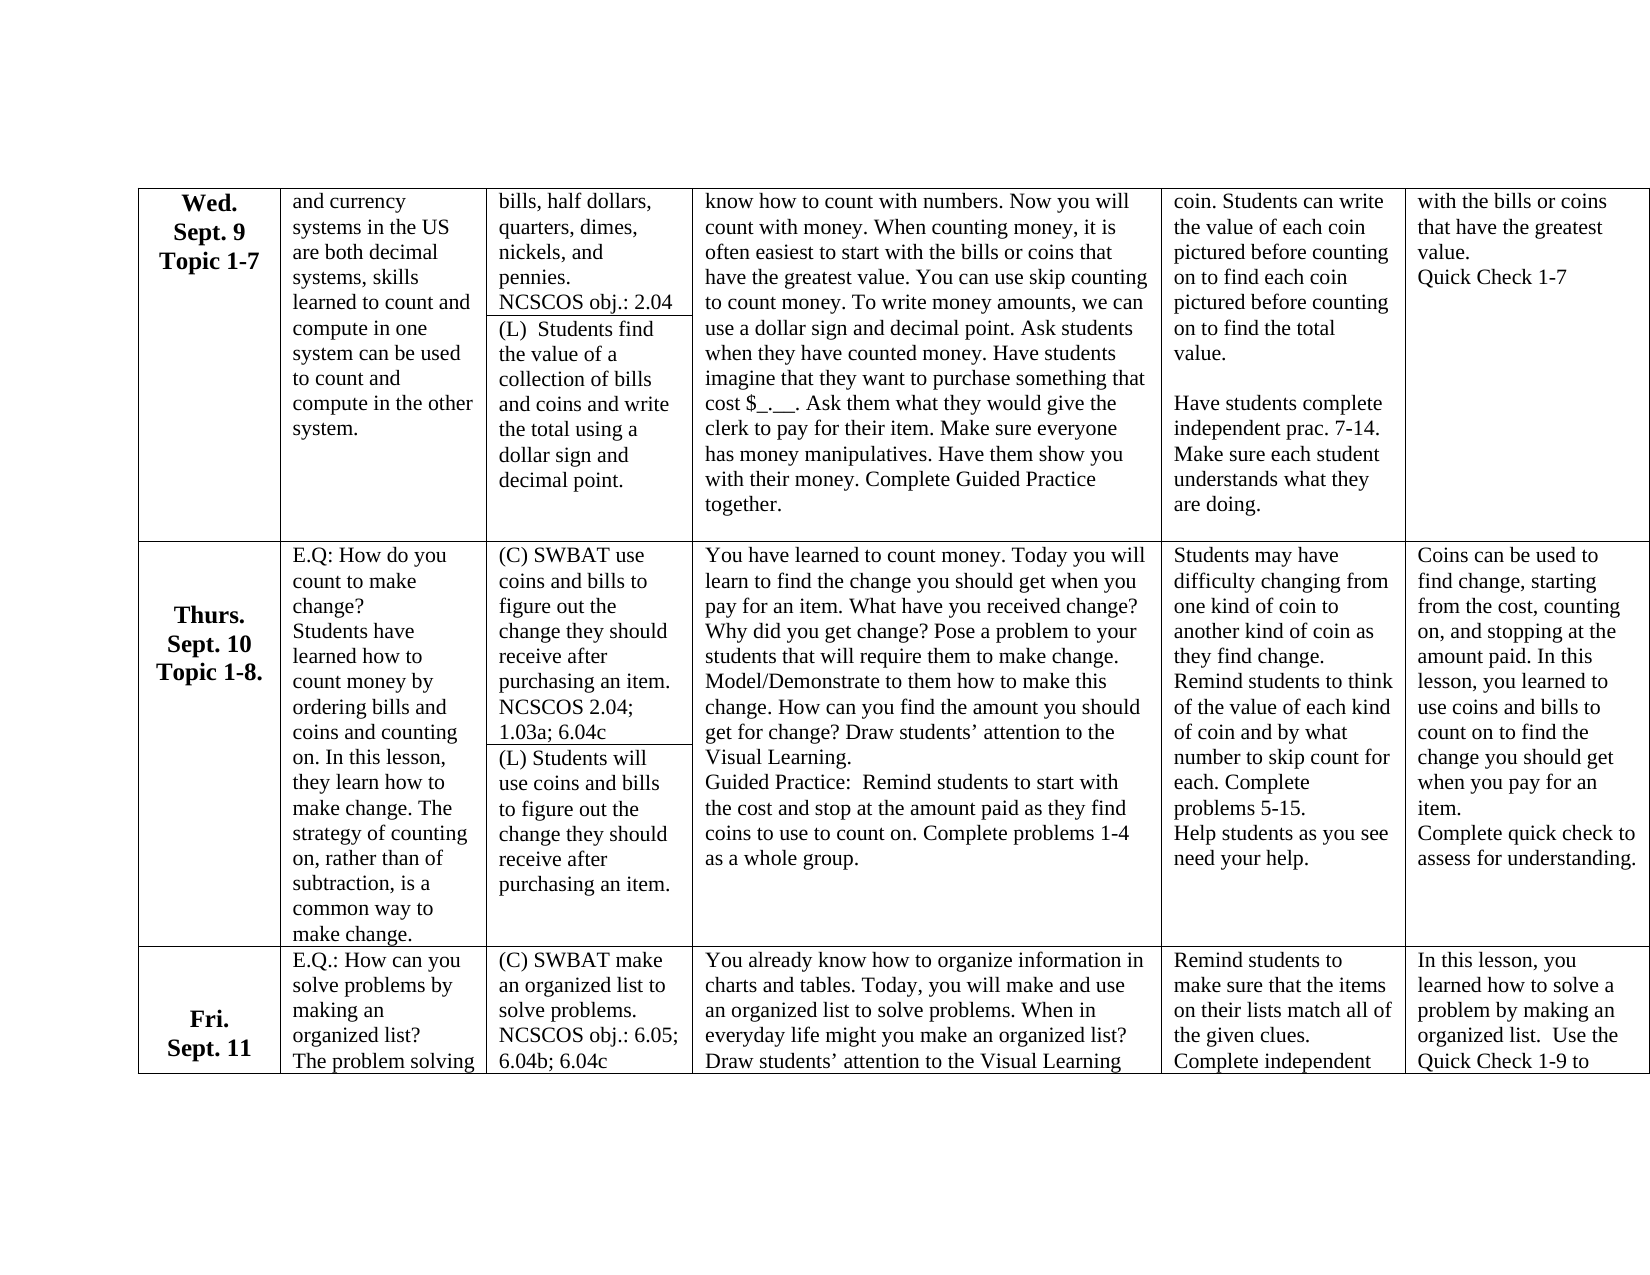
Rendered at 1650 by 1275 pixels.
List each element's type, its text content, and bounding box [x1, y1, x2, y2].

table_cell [1406, 947, 1649, 1073]
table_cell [1162, 189, 1405, 541]
table_cell You have learned to count money. Today you will learn to find the change you should get when you pay for an item. What have you received change? Why did you get change? Pose a problem to your students that will require them to make change. Model/Demonstrate to them how to make this change. How can you find the amount you should get for change? Draw students’ attention to the Visual Learning. Guided Practice: Remind students to start with the cost and stop at the amount paid as they find coins to use to count on. Complete problems 1-4 as a whole group. [693, 542, 1161, 946]
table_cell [487, 189, 692, 314]
table_cell Students may have difficulty changing from one kind of coin to another kind of coin as they find change. Remind students to think of the value of each kind of coin and by what number to skip count for each. Complete problems 5-15. Help students as you see need your help. [1162, 542, 1405, 946]
table_cell Thurs. Sept. 10 Topic 1-8. [139, 542, 280, 946]
table_cell (L) Students will use coins and bills to figure out the change they should receive after purchasing an item. [487, 745, 692, 946]
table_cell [1406, 189, 1649, 541]
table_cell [1162, 947, 1405, 1073]
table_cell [693, 947, 1161, 1073]
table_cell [693, 189, 1161, 541]
table_cell (L) Students find the value of a collection of bills and coins and write the total using a dollar sign and decimal point. [487, 316, 692, 541]
table_cell Coins can be used to find change, starting from the cost, counting on, and stopping at the amount paid. In this lesson, you learned to use coins and bills to count on to find the change you should get when you pay for an item. Complete quick check to assess for understanding. [1406, 542, 1649, 946]
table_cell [139, 189, 280, 541]
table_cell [281, 947, 486, 1073]
table_cell E.Q: How do you count to make change? Students have learned how to count money by ordering bills and coins and counting on. In this lesson, they learn how to make change. The strategy of counting on, rather than of subtraction, is a common way to make change. [281, 542, 486, 946]
table_cell (C) SWBAT use coins and bills to figure out the change they should receive after purchasing an item. NCSCOS 2.04; 1.03a; 6.04c [487, 542, 692, 744]
table_cell (C) SWBAT make an organized list to solve problems. NCSCOS obj.: 6.05; 6.04b; 6.04c [487, 947, 692, 1073]
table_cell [139, 947, 280, 1073]
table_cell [281, 189, 486, 541]
